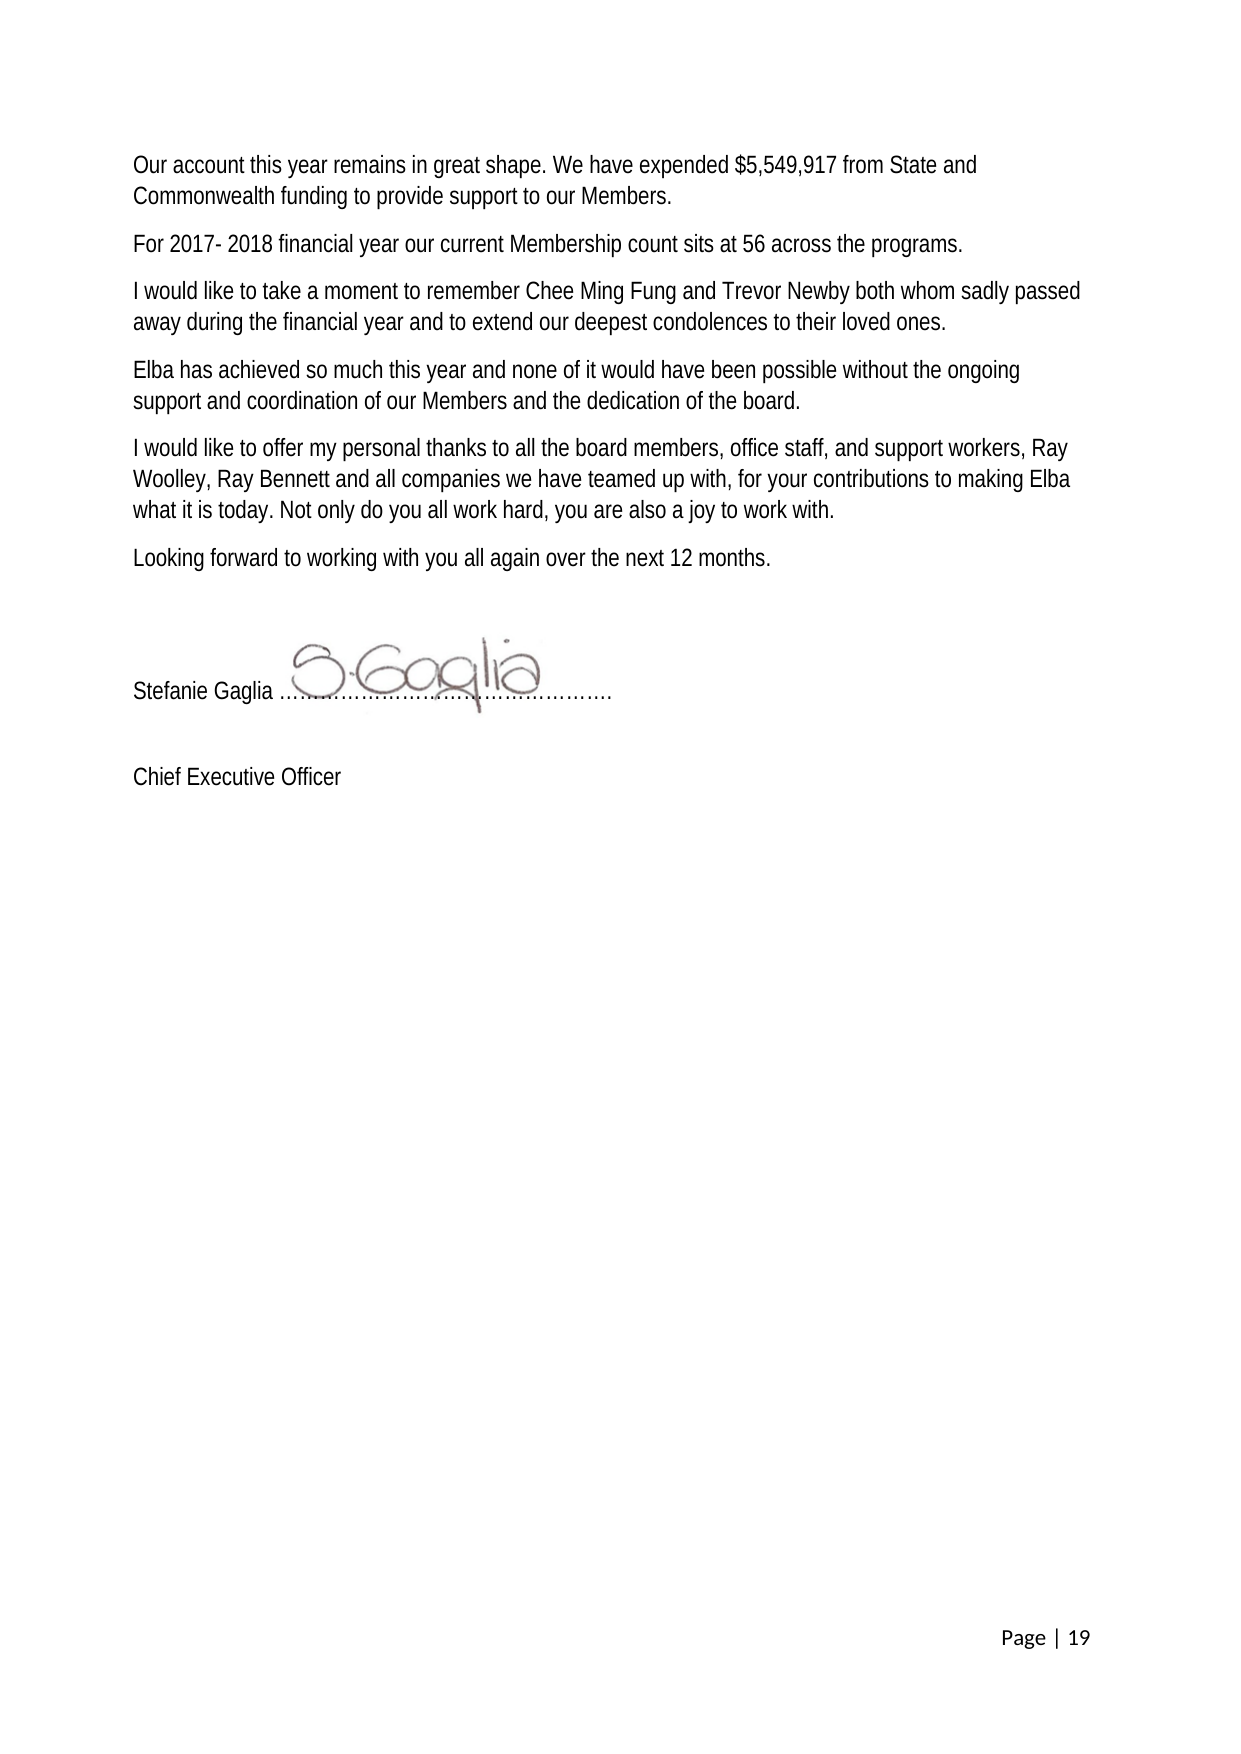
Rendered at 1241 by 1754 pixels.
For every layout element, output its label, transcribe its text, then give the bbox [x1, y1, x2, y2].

text For 2017- 2018 financial year our current Membership count sits at 56 across the programs. [133, 228, 1090, 257]
picture [274, 619, 585, 676]
text Looking forward to working with you all again over the next 12 months. [133, 543, 1090, 571]
text Stefanie Gaglia …………………………………………. [133, 676, 1033, 705]
text Our account this year remains in great shape. We have expended $5,549,917 from State and Commonwealth funding to provide support to our Members. [133, 150, 1090, 209]
text Chief Executive Officer [133, 719, 1033, 791]
text I would like to take a moment to remember Chee Ming Fung and Trevor Newby both whom sadly passed away during the financial year and to extend our deepest condolences to their loved ones. [133, 276, 1090, 336]
text Elba has achieved so much this year and none of it would have been possible without the ongoing support and coordination of our Members and the dedication of the board. [133, 355, 1090, 414]
text I would like to offer my personal thanks to all the board members, office staff, and support workers, Ray Woolley, Ray Bennett and all companies we have teamed up with, for your contributions to making Elba what it is today. Not only do you all work hard, you are also a joy to work with. [133, 433, 1090, 524]
picture [274, 705, 585, 719]
